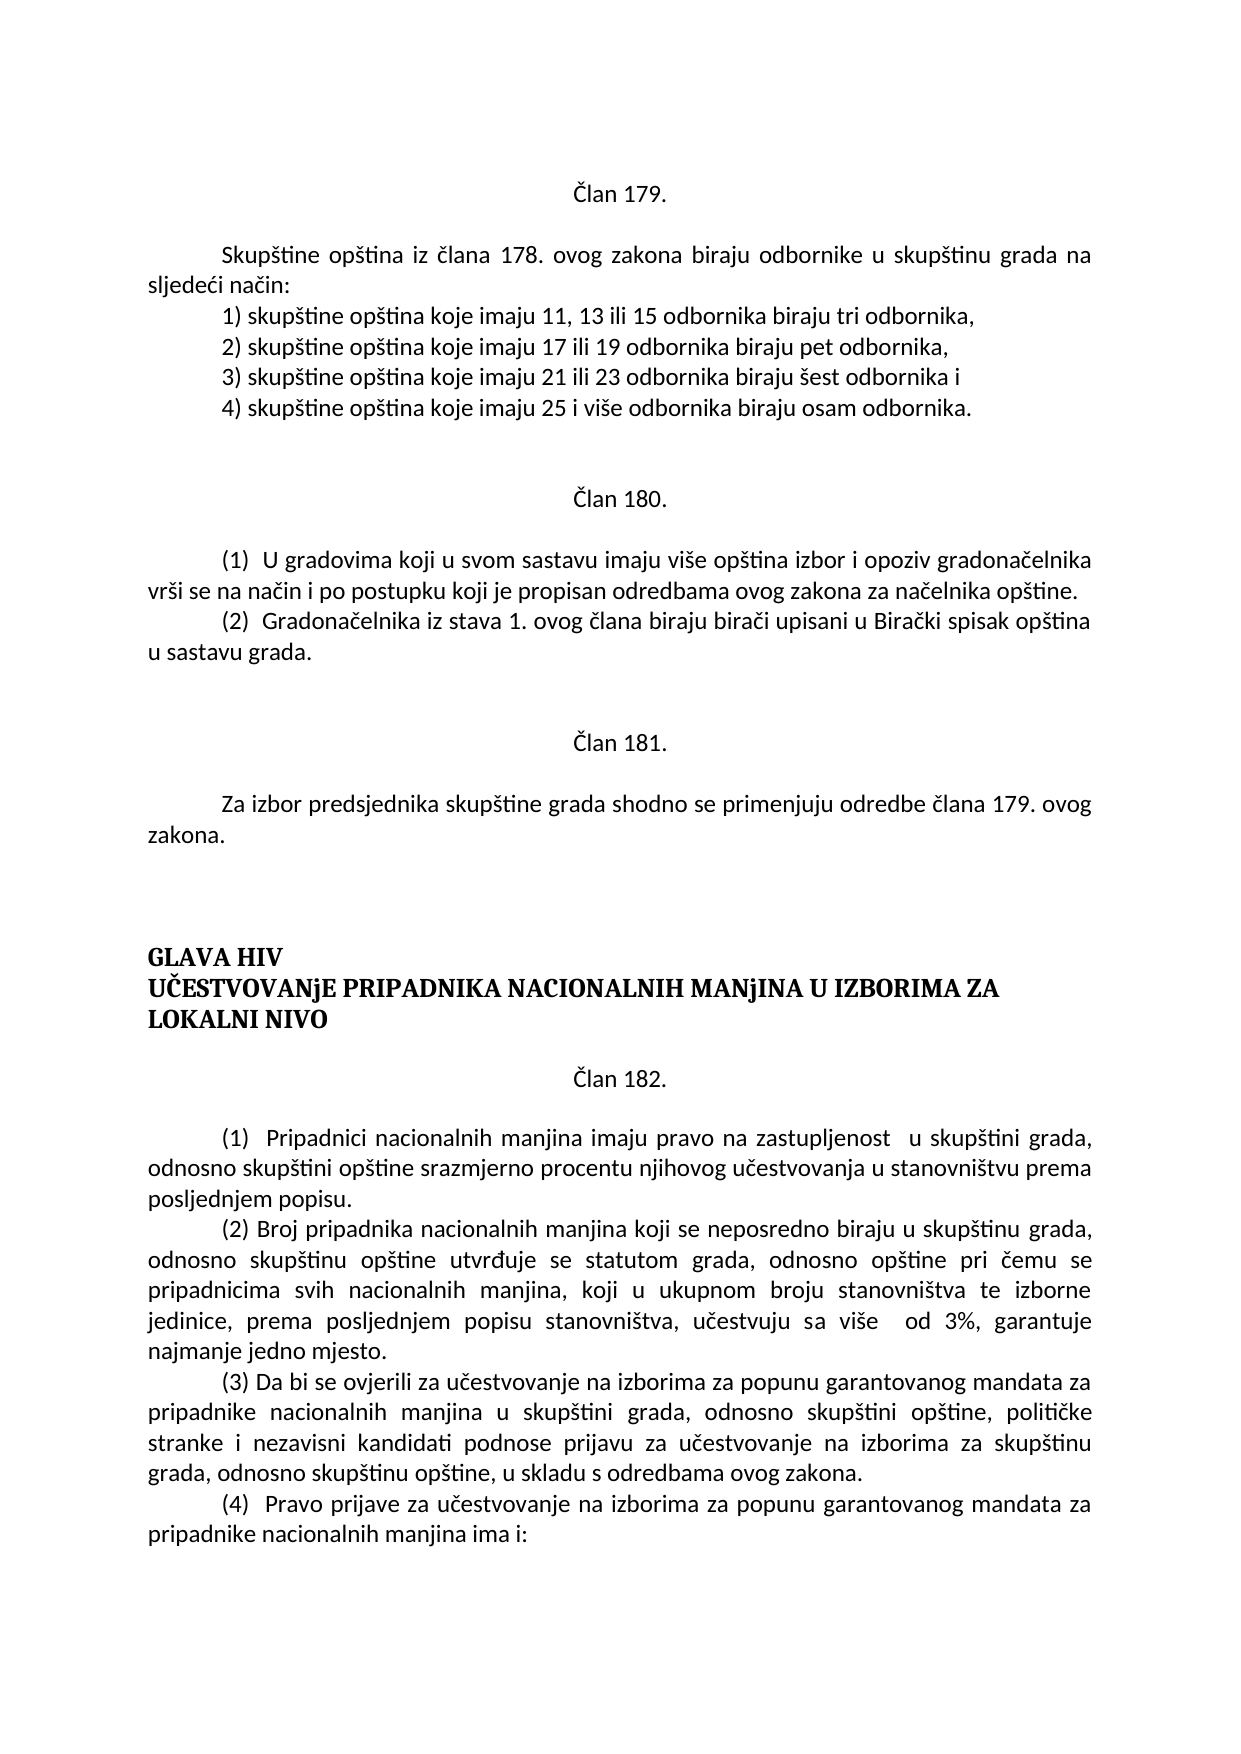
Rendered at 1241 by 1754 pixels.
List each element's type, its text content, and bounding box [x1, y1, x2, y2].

text Član 182. [148, 1063, 1093, 1094]
text (1) Pripadnici nacionalnih manjina imaju pravo na zastupljenost u skupštini grada, odnosno skupštini opštine srazmjerno procentu njihovog učestvovanja u stanovništvu prema posljednjem popisu. [148, 1122, 1093, 1213]
text (3) Da bi se ovjerili za učestvovanje na izborima za popunu garantovanog mandata za pripadnike nacionalnih manjina u skupštini grada, odnosno skupštini opštine, političke stranke i nezavisni kandidati podnose prijavu za učestvovanje na izborima za skupštinu grada, odnosno skupštinu opštine, u skladu s odredbama ovog zakona. [148, 1366, 1093, 1488]
text Za izbor predsjednika skupštine grada shodno se primenjuju odredbe člana 179. ovog zakona. [148, 788, 1093, 849]
text Član 180. [148, 483, 1093, 514]
text Član 181. [148, 727, 1093, 758]
text Skupštine opština iz člana 178. ovog zakona biraju odbornike u skupštinu grada na sljedeći način: [148, 239, 1093, 300]
text 4) skupštine opština koje imaju 25 i više odbornika biraju osam odbornika. [148, 392, 1093, 422]
text (2) Broj pripadnika nacionalnih manjina koji se neposredno biraju u skupštinu grada, odnosno skupštinu opštine utvrđuje se statutom grada, odnosno opštine pri čemu se pripadnicima svih nacionalnih manjina, koji u ukupnom broju stanovništva te izborne jedinice, prema posljednjem popisu stanovništva, učestvuju sa više od 3%, garantuje najmanje jedno mjesto. [148, 1213, 1093, 1366]
text (1) U gradovima koji u svom sastavu imaju više opština izbor i opoziv gradonačelnika vrši se na način i po postupku koji je propisan odredbama ovog zakona za načelnika opštine. [148, 544, 1093, 605]
text 3) skupštine opština koje imaju 21 ili 23 odbornika biraju šest odbornika i [148, 361, 1093, 392]
text 2) skupštine opština koje imaju 17 ili 19 odbornika biraju pet odbornika, [148, 331, 1093, 361]
text (4) Pravo prijave za učestvovanje na izborima za popunu garantovanog mandata za pripadnike nacionalnih manjina ima i: [148, 1488, 1093, 1549]
text (2) Gradonačelnika iz stava 1. ovog člana biraju birači upisani u Birački spisak opština u sastavu grada. [148, 605, 1093, 666]
text GLAVA HIV [148, 942, 1093, 973]
text UČESTVOVANjE PRIPADNIKA NACIONALNIH MANjINA U IZBORIMA ZA LOKALNI NIVO [148, 973, 1093, 1035]
text 1) skupštine opština koje imaju 11, 13 ili 15 odbornika biraju tri odbornika, [148, 300, 1093, 331]
text Član 179. [148, 178, 1093, 209]
